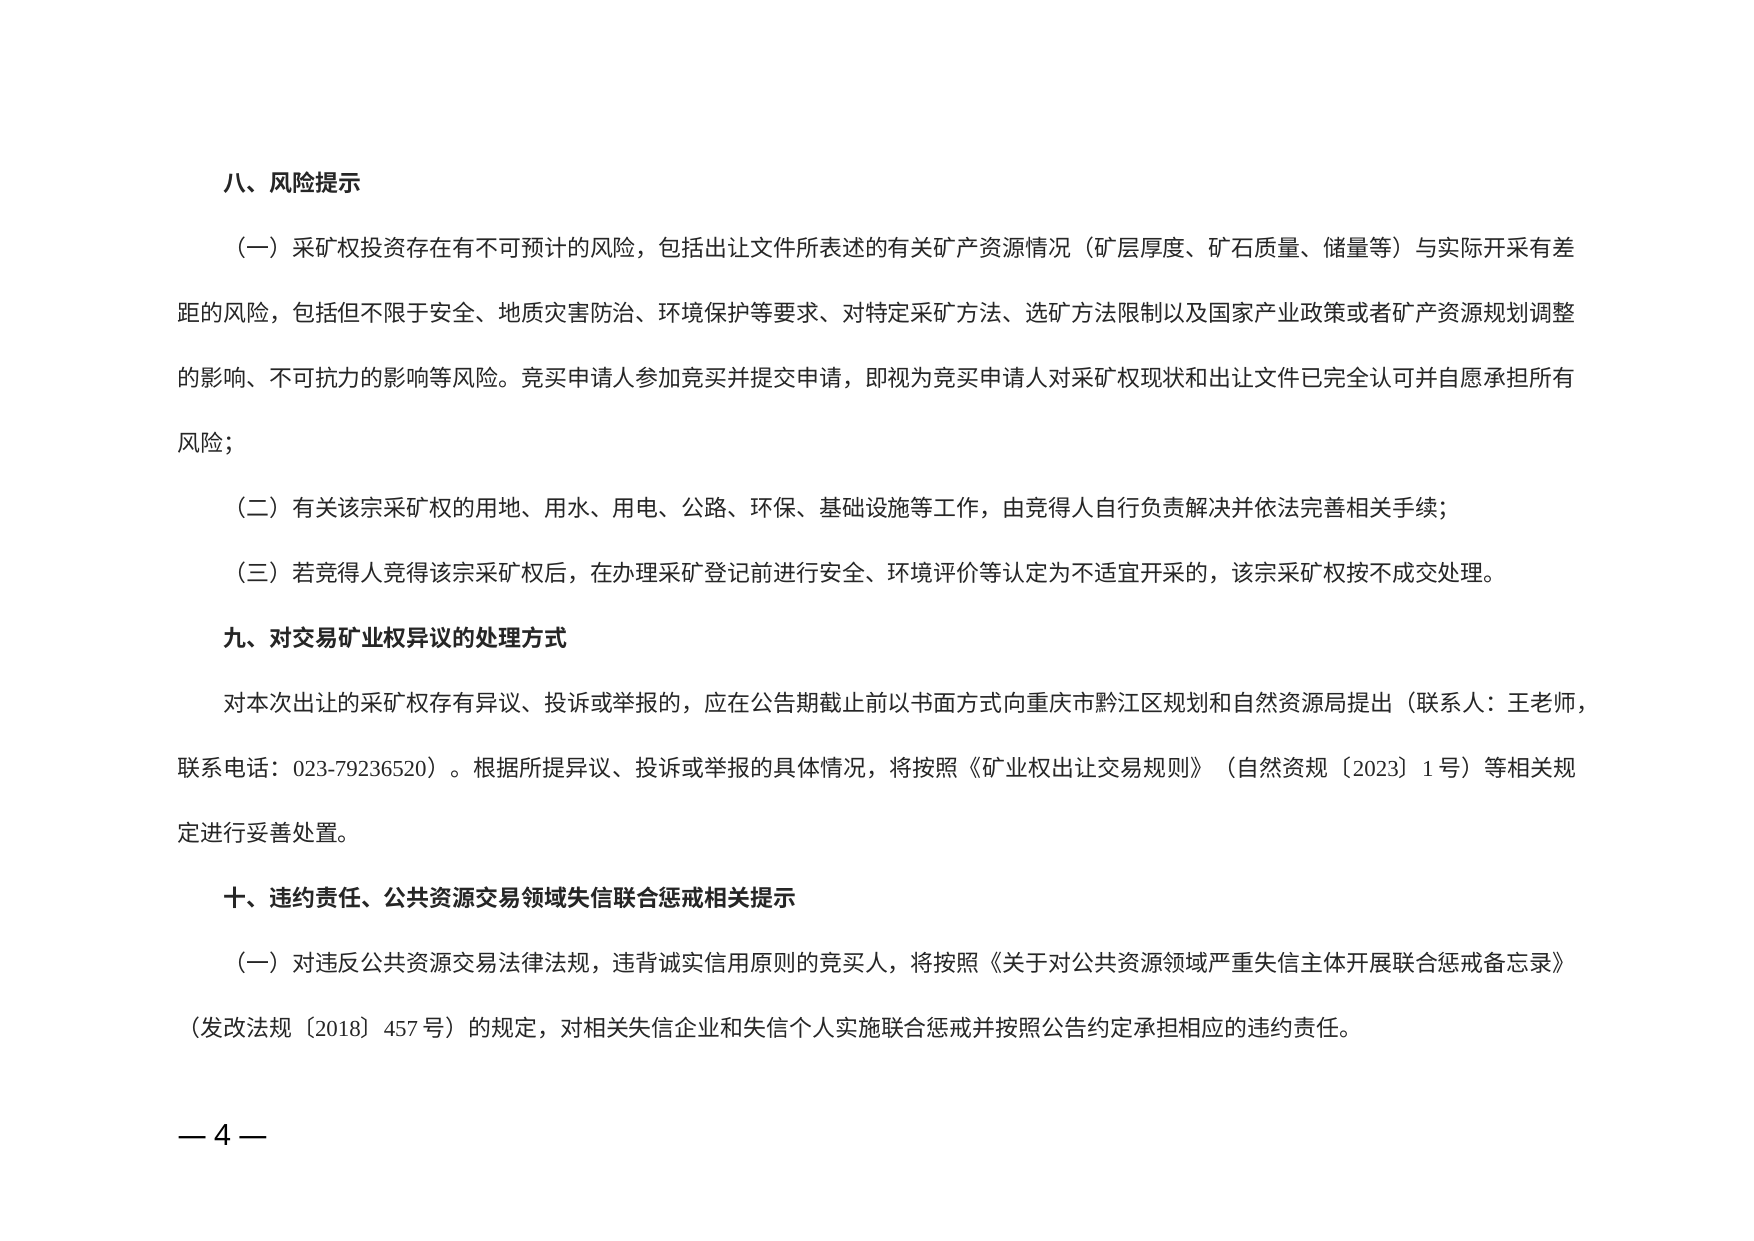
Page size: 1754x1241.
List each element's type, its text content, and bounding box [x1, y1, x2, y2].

text （二）有关该宗采矿权的用地、用水、用电、公路、环保、基础设施等工作，由竞得人自行负责解决并依法完善相关手续； [177, 474, 1577, 539]
text 十、违约责任、公共资源交易领域失信联合惩戒相关提示 [177, 864, 1577, 929]
text 九、对交易矿业权异议的处理方式 [177, 604, 1577, 669]
text 八、风险提示 [177, 149, 1577, 214]
text （一）对违反公共资源交易法律法规，违背诚实信用原则的竞买人，将按照《关于对公共资源领域严重失信主体开展联合惩戒备忘录》（发改法规〔2018〕457号）的规定，对相关失信企业和失信个人实施联合惩戒并按照公告约定承担相应的违约责任。 [177, 929, 1577, 1059]
text 对本次出让的采矿权存有异议、投诉或举报的，应在公告期截止前以书面方式向重庆市黔江区规划和自然资源局提出（联系人：王老师，联系电话：023-79236520）。根据所提异议、投诉或举报的具体情况，将按照《矿业权出让交易规则》（自然资规〔2023〕1号）等相关规定进行妥善处置。 [177, 669, 1577, 864]
text （一）采矿权投资存在有不可预计的风险，包括出让文件所表述的有关矿产资源情况（矿层厚度、矿石质量、储量等）与实际开采有差距的风险，包括但不限于安全、地质灾害防治、环境保护等要求、对特定采矿方法、选矿方法限制以及国家产业政策或者矿产资源规划调整的影响、不可抗力的影响等风险。竞买申请人参加竞买并提交申请，即视为竞买申请人对采矿权现状和出让文件已完全认可并自愿承担所有风险； [177, 214, 1577, 474]
text （三）若竞得人竞得该宗采矿权后，在办理采矿登记前进行安全、环境评价等认定为不适宜开采的，该宗采矿权按不成交处理。 [177, 539, 1577, 604]
